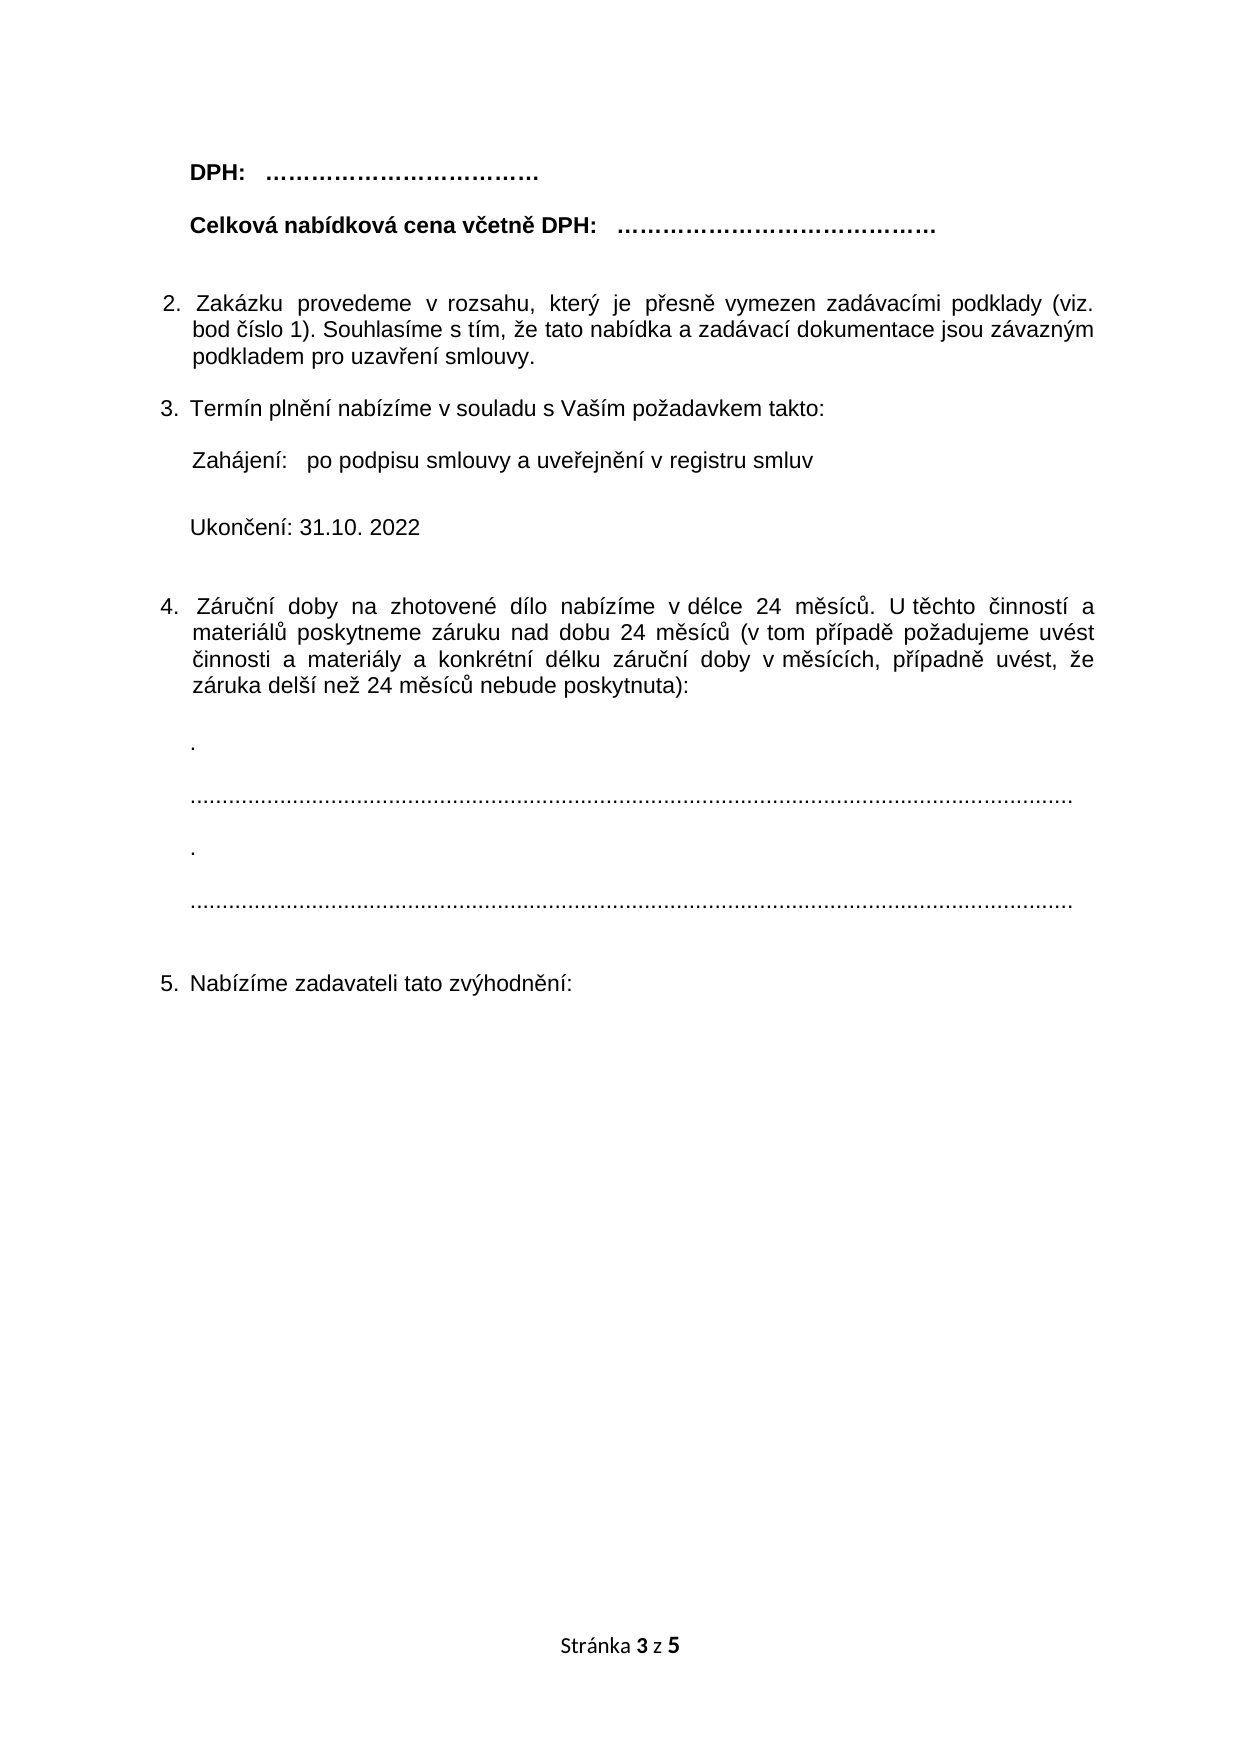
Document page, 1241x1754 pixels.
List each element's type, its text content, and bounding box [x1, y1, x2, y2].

text Ukončení: 31.10. 2022 [189, 514, 1093, 540]
text DPH: ……………………………… [189, 159, 1083, 186]
text Celková nabídková cena včetně DPH: …………………………………… [189, 212, 1083, 238]
text 2. Zakázku provedeme v rozsahu, který je přesně vymezen zadávacími podklady (viz. bod číslo 1). Souhlasíme s tím, že tato nabídka a zadávací dokumentace jsou závazným podkladem pro uzavření smlouvy. [162, 291, 1094, 369]
text 5. Nabízíme zadavateli tato zvýhodnění: [160, 970, 1094, 997]
text Zahájení: po podpisu smlouvy a uveřejnění v registru smluv [160, 422, 1093, 474]
text ........................................................................................................................................... [189, 729, 1077, 808]
text 4. Záruční doby na zhotovené dílo nabízíme v délce 24 měsíců. U těchto činností a materiálů poskytneme záruku nad dobu 24 měsíců (v tom případě požadujeme uvést činnosti a materiály a konkrétní délku záruční doby v měsících, případně uvést, že záruka delší než 24 měsíců nebude poskytnuta): [160, 593, 1094, 698]
text 3. Termín plnění nabízíme v souladu s Vaším požadavkem takto: [160, 369, 1093, 422]
text ........................................................................................................................................... [189, 834, 1077, 913]
